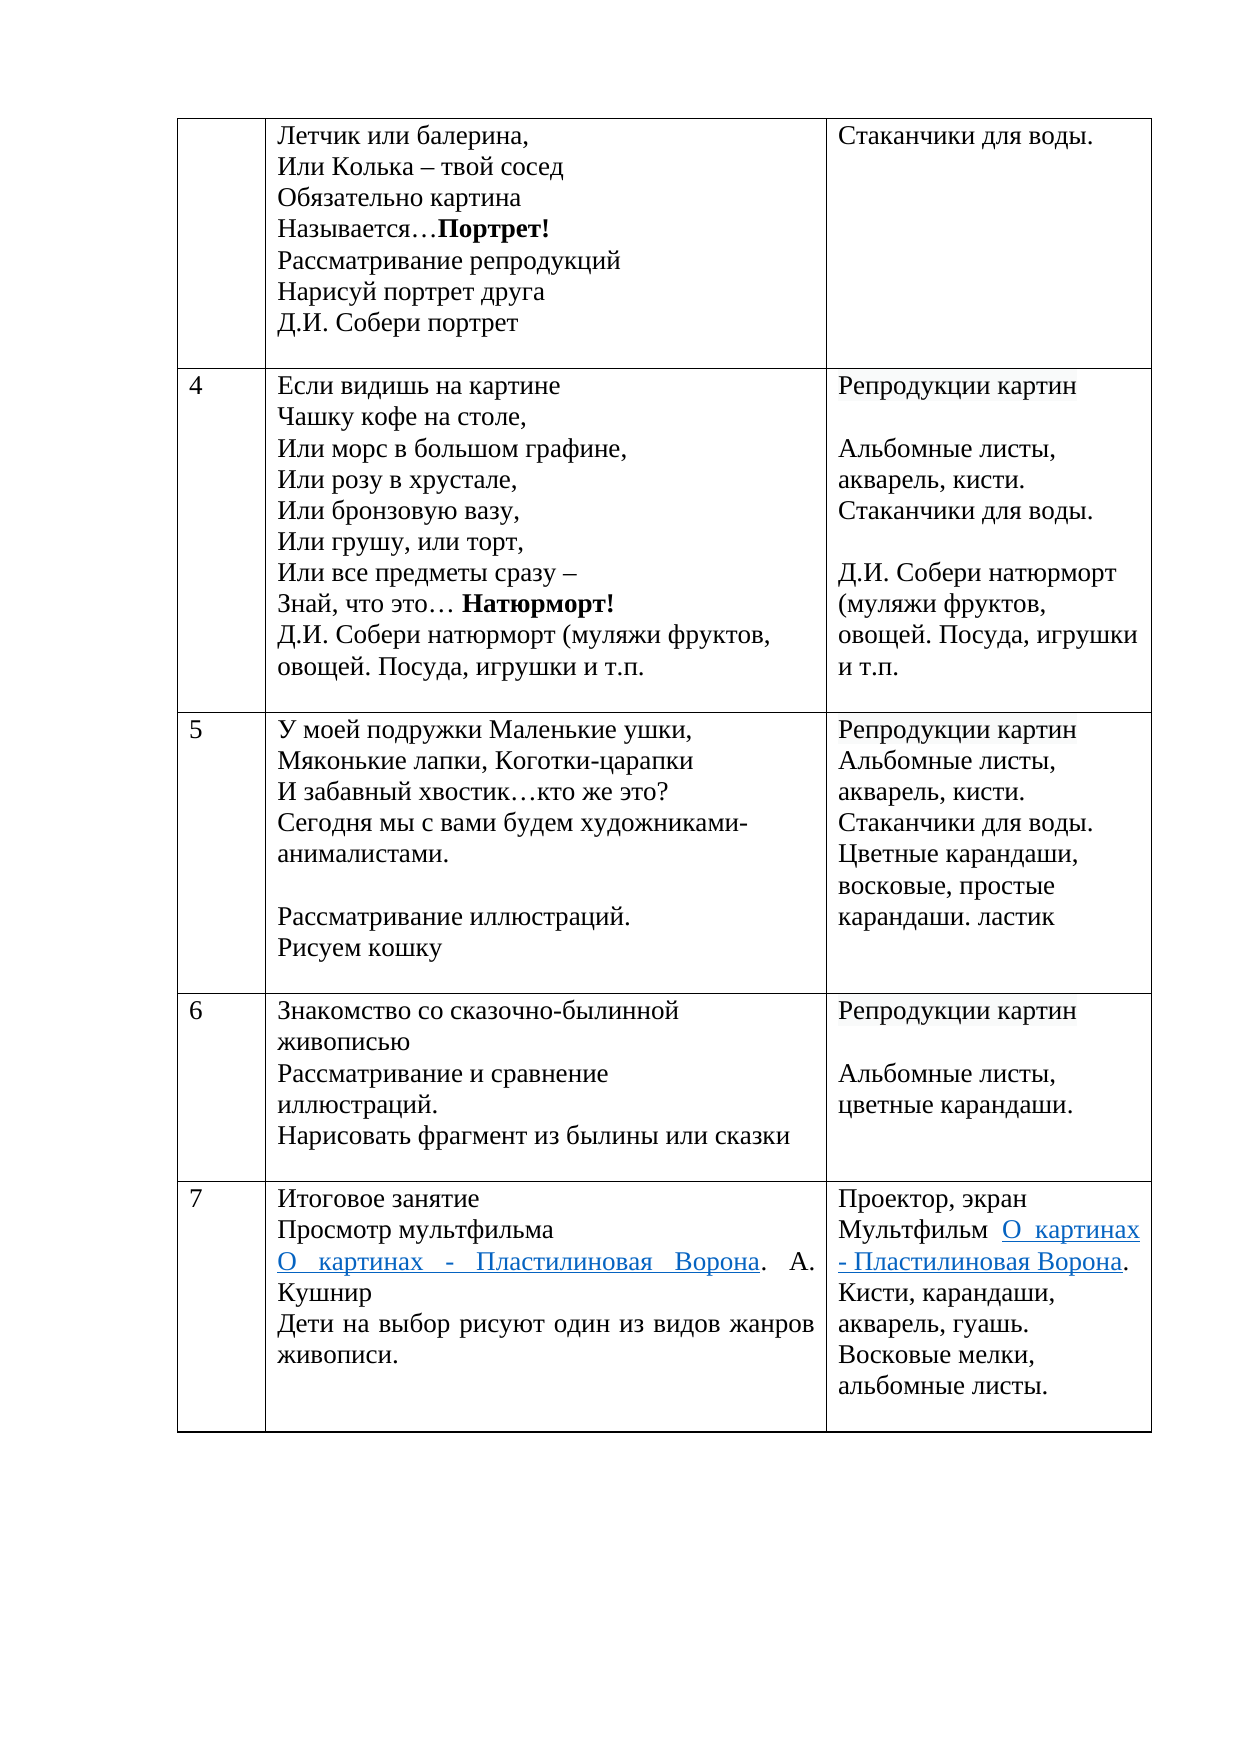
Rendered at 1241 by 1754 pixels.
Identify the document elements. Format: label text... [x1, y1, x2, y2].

table_cell У моей подружки Маленькие ушки, Мяконькие лапки, Коготки-царапки И забавный хвостик…кто же это? Сегодня мы с вами будем художниками-анималистами. Рассматривание иллюстраций. Рисуем кошку [266, 713, 826, 993]
table_cell Проектор, экран Мультфильм О картинах - Пластилиновая Ворона. Кисти, карандаши, акварель, гуашь. Восковые мелки, альбомные листы. [827, 1182, 1151, 1431]
table_cell 4 [178, 369, 265, 712]
table_cell 7 [178, 1182, 265, 1431]
table_cell Знакомство со сказочно-былинной живописью Рассматривание и сравнение иллюстраций. Нарисовать фрагмент из былины или сказки [266, 994, 826, 1181]
table_cell 6 [178, 994, 265, 1181]
table_cell Репродукции картин Альбомные листы, акварель, кисти. Стаканчики для воды. Цветные карандаши, восковые, простые карандаши. ластик [827, 713, 1151, 993]
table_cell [266, 119, 826, 368]
table_cell 5 [178, 713, 265, 993]
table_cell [827, 119, 1151, 368]
table_cell 3 [178, 119, 265, 368]
table_cell Репродукции картин Альбомные листы, цветные карандаши. [827, 994, 1151, 1181]
table_cell Итоговое занятие Просмотр мультфильма О картинах - Пластилиновая Ворона. А. Кушнир Дети на выбор рисуют один из видов жанров живописи. [266, 1182, 826, 1431]
table_cell Репродукции картин Альбомные листы, акварель, кисти. Стаканчики для воды. Д.И. Собери натюрморт (муляжи фруктов, овощей. Посуда, игрушки и т.п. [827, 369, 1151, 712]
table_cell Если видишь на картине Чашку кофе на столе, Или морс в большом графине, Или розу в хрустале, Или бронзовую вазу, Или грушу, или торт, Или все предметы сразу – Знай, что это… Натюрморт! Д.И. Собери натюрморт (муляжи фруктов, овощей. Посуда, игрушки и т.п. [266, 369, 826, 712]
